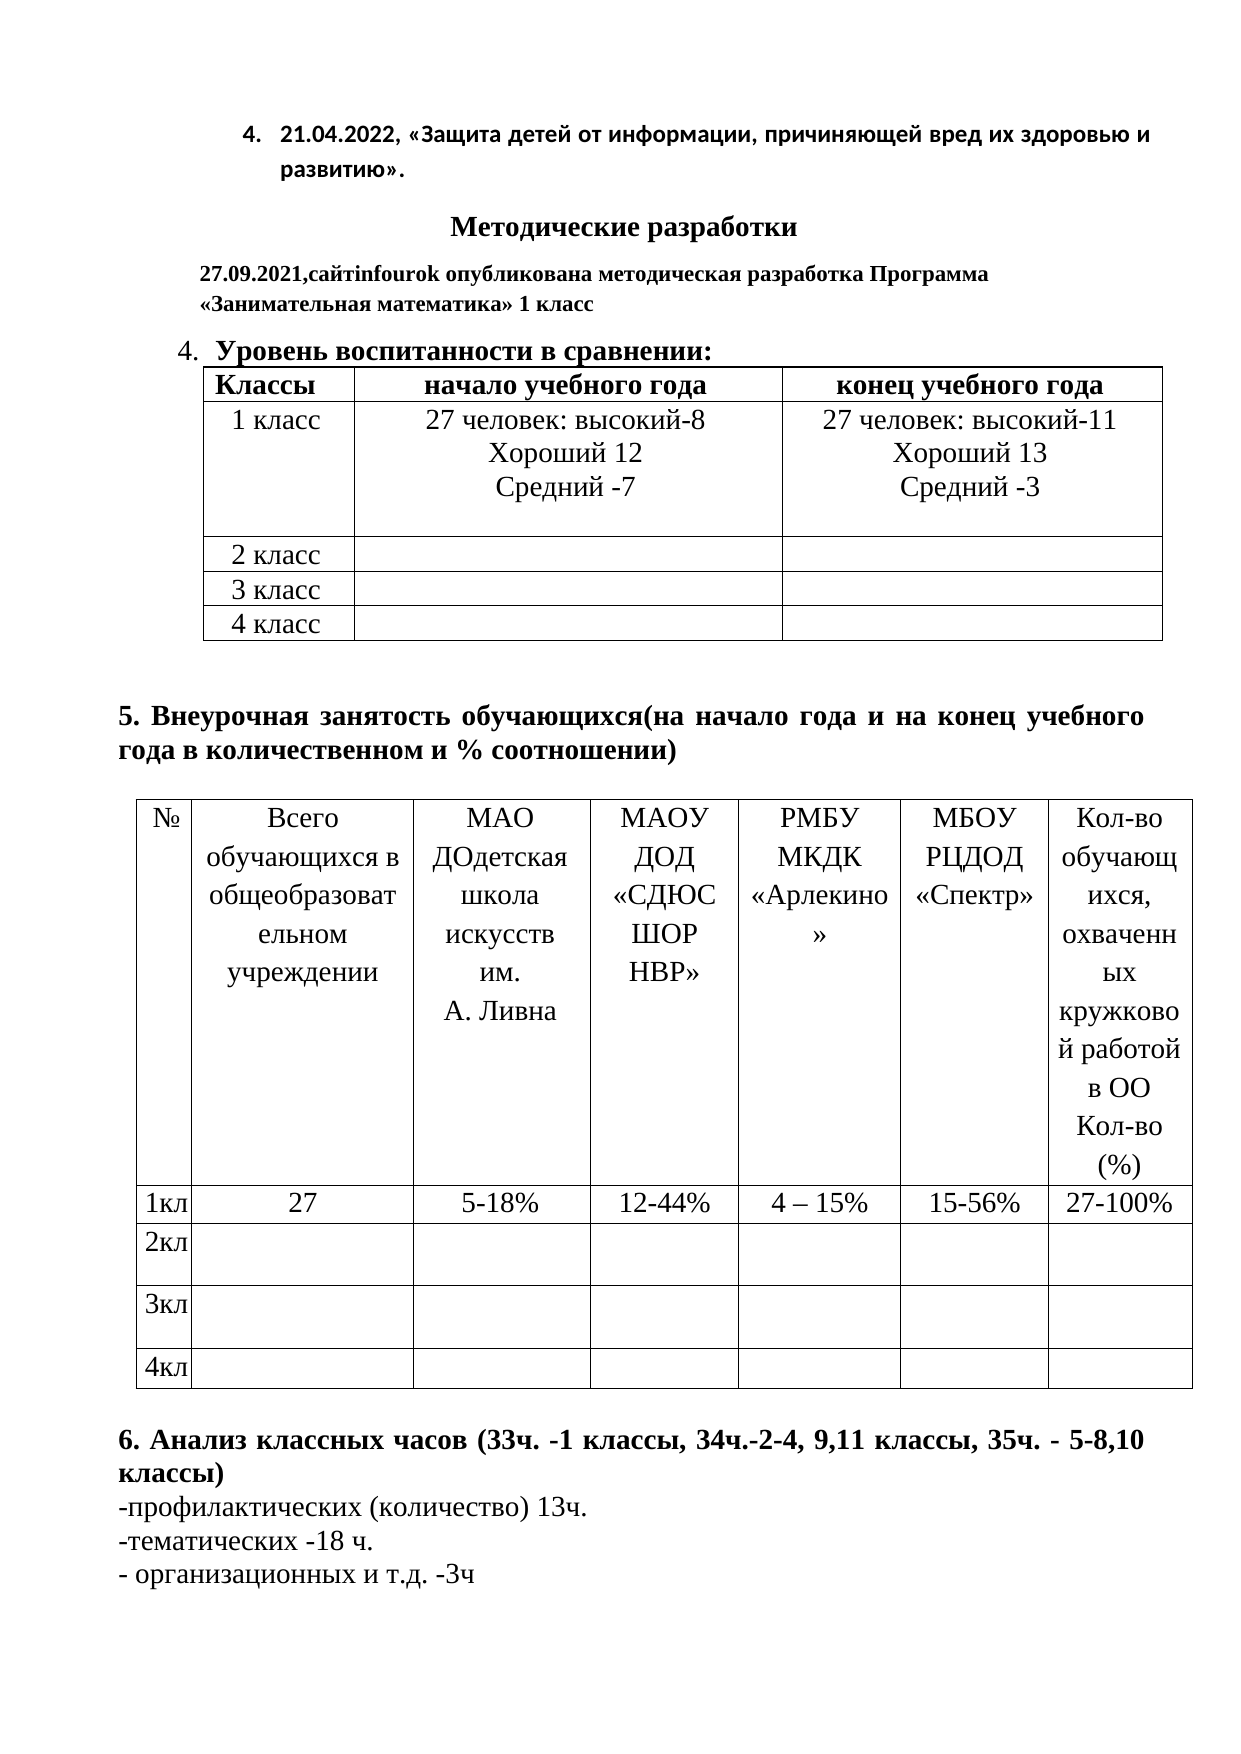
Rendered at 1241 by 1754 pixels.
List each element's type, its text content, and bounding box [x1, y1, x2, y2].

text -профилактических (количество) 13ч. [118, 1489, 1146, 1523]
text -тематических -18 ч. [118, 1523, 1146, 1556]
table_cell [192, 1286, 413, 1348]
table_cell [192, 1224, 413, 1285]
table_header МАОУ ДОД «СДЮСШОР НВР» [591, 800, 738, 1184]
table_cell 2кл [137, 1224, 191, 1285]
table_cell [739, 1286, 900, 1348]
table_cell [355, 537, 782, 571]
table_cell [192, 1349, 413, 1387]
table_cell [783, 537, 1162, 571]
table_cell [591, 1224, 738, 1285]
table_header МАО ДОдетская школа искусств им. А. Ливна [414, 800, 590, 1184]
table_cell 1кл [137, 1186, 191, 1223]
table_cell [901, 1286, 1048, 1348]
table_cell [901, 1224, 1048, 1285]
table_cell 5-18% [414, 1186, 590, 1223]
table_cell 4кл [137, 1349, 191, 1387]
table_cell 12-44% [591, 1186, 738, 1223]
table_cell 15-56% [901, 1186, 1048, 1223]
table_cell 27-100% [1049, 1186, 1192, 1223]
table_cell 4 класс [204, 606, 354, 640]
table_cell 1 класс [204, 402, 354, 536]
table_cell [591, 1286, 738, 1348]
table_cell [739, 1349, 900, 1387]
table_cell 27 [192, 1186, 413, 1223]
table_cell [783, 572, 1162, 605]
table_cell 3кл [137, 1286, 191, 1348]
table_header № [137, 800, 191, 1184]
table_cell [739, 1224, 900, 1285]
text - организационных и т.д. -3ч [118, 1556, 1146, 1590]
table_header Всего обучающихся в общеобразовательном учреждении [192, 800, 413, 1184]
text 5. Внеурочная занятость обучающихся(на начало года и на конец учебного года в количественном и % соотношении) [118, 698, 1146, 766]
table_cell [1049, 1349, 1192, 1387]
table_cell [414, 1286, 590, 1348]
table_header РМБУ МКДК «Арлекино» [739, 800, 900, 1184]
text 6. Анализ классных часов (33ч. -1 классы, 34ч.-2-4, 9,11 классы, 35ч. - 5-8,10 классы) [118, 1422, 1146, 1489]
table_header конец учебного года [783, 368, 1162, 401]
table_header Классы [204, 368, 354, 401]
table_cell 4 – 15% [739, 1186, 900, 1223]
table_cell 2 класс [204, 537, 354, 571]
table_cell [1049, 1286, 1192, 1348]
table_header МБОУ РЦДОД «Спектр» [901, 800, 1048, 1184]
table_cell [414, 1224, 590, 1285]
table_header начало учебного года [355, 368, 782, 401]
table_cell 27 человек: высокий-11 Хороший 13 Средний -3 [783, 402, 1162, 536]
table_cell 27 человек: высокий-8 Хороший 12 Средний -7 [355, 402, 782, 536]
list 21.04.2022, «Защита детей от информации, причиняющей вред их здоровью и развитию». [242, 118, 1152, 184]
table_cell [414, 1349, 590, 1387]
table_cell [591, 1349, 738, 1387]
text 27.09.2021,сайтinfourok опубликована методическая разработка Программа «Занимательная математика» 1 класс [199, 260, 1048, 317]
table_header Кол-во обучающихся, охваченных кружковой работой в ОО Кол-во (%) [1049, 800, 1192, 1184]
table_cell [901, 1349, 1048, 1387]
text Методические разработки [199, 209, 1048, 242]
list Уровень воспитанности в сравнении: [177, 333, 1146, 366]
table_cell 3 класс [204, 572, 354, 605]
table_cell [1049, 1224, 1192, 1285]
table_cell [783, 606, 1162, 640]
table_cell [355, 606, 782, 640]
table_cell [355, 572, 782, 605]
